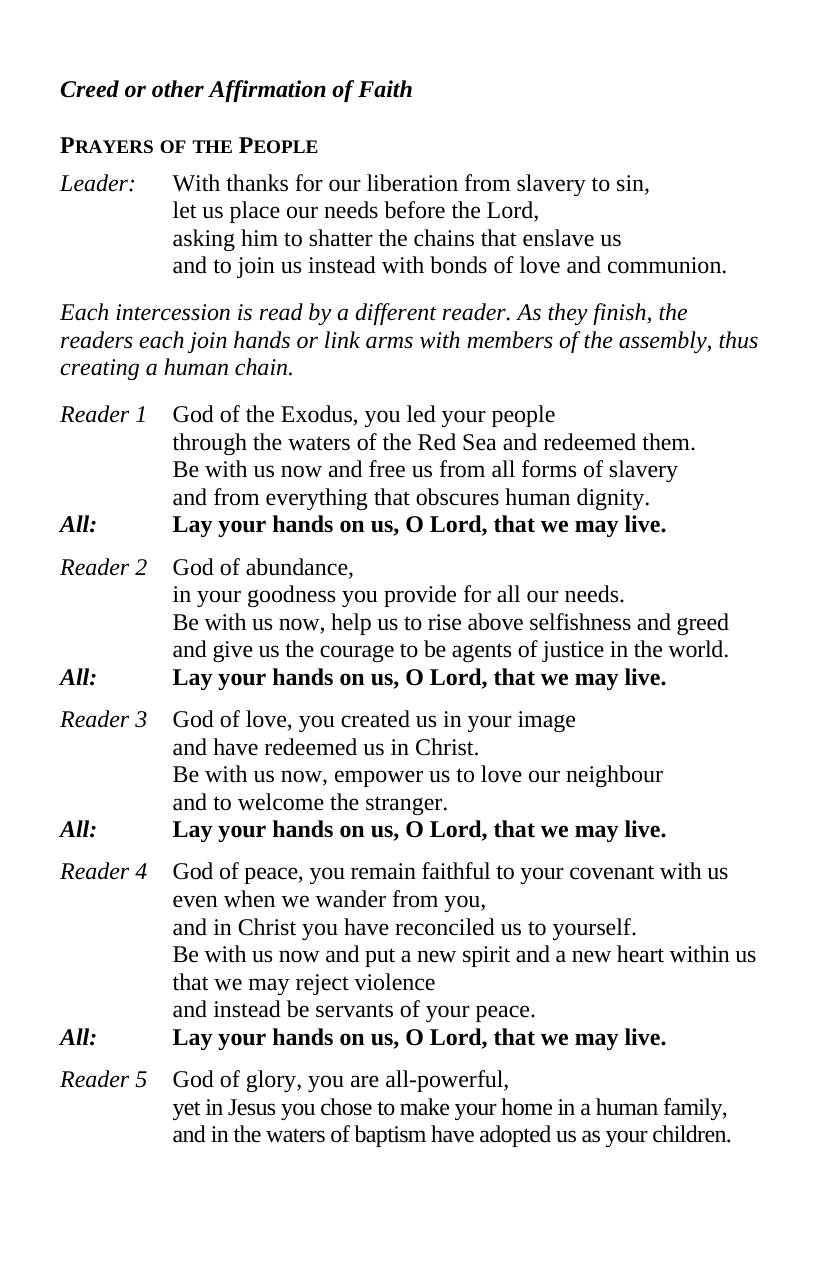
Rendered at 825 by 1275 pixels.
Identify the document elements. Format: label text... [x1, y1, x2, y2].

text asking him to shatter the chains that enslave us [60, 224, 765, 251]
text All: Lay your hands on us, O Lord, that we may live. [60, 815, 765, 843]
text Prayers of the People [60, 131, 765, 159]
text Reader 5 God of glory, you are all-powerful, [60, 1065, 765, 1092]
text that we may reject violence [60, 968, 765, 995]
text and in Christ you have reconciled us to yourself. [60, 912, 765, 940]
text and instead be servants of your peace. [60, 995, 765, 1023]
text Reader 1 God of the Exodus, you led your people [60, 400, 765, 428]
text Reader 3 God of love, you created us in your image [60, 705, 765, 732]
text and have redeemed us in Christ. [60, 732, 765, 760]
text All: Lay your hands on us, O Lord, that we may live. [60, 1023, 765, 1051]
text Be with us now and free us from all forms of slavery [60, 455, 765, 483]
text Leader: With thanks for our liberation from slavery to sin, [60, 168, 765, 196]
text Each intercession is read by a different reader. As they finish, the readers each join hands or link arms with members of the assembly, thus creating a human chain. [60, 298, 765, 381]
text Be with us now and put a new spirit and a new heart within us [60, 940, 765, 968]
text let us place our needs before the Lord, [60, 196, 765, 224]
text in your goodness you provide for all our needs. [60, 580, 765, 608]
text yet in Jesus you chose to make your home in a human family, and in the waters of baptism have adopted us as your children. [172, 1092, 765, 1148]
text All: Lay your hands on us, O Lord, that we may live. [60, 511, 765, 538]
text through the waters of the Red Sea and redeemed them. [60, 428, 765, 455]
text Creed or other Affirmation of Faith [60, 75, 765, 103]
text and to join us instead with bonds of love and communion. [60, 251, 765, 279]
text Be with us now, help us to rise above selfishness and greed and give us the courage to be agents of justice in the world. [172, 608, 765, 663]
text Reader 2 God of abundance, [60, 552, 765, 580]
text and from everything that obscures human dignity. [60, 483, 765, 511]
text and to welcome the stranger. [60, 788, 765, 815]
text Reader 4 God of peace, you remain faithful to your covenant with us even when we wander from you, [60, 857, 765, 912]
text All: Lay your hands on us, O Lord, that we may live. [60, 663, 765, 691]
text Be with us now, empower us to love our neighbour [60, 760, 765, 788]
